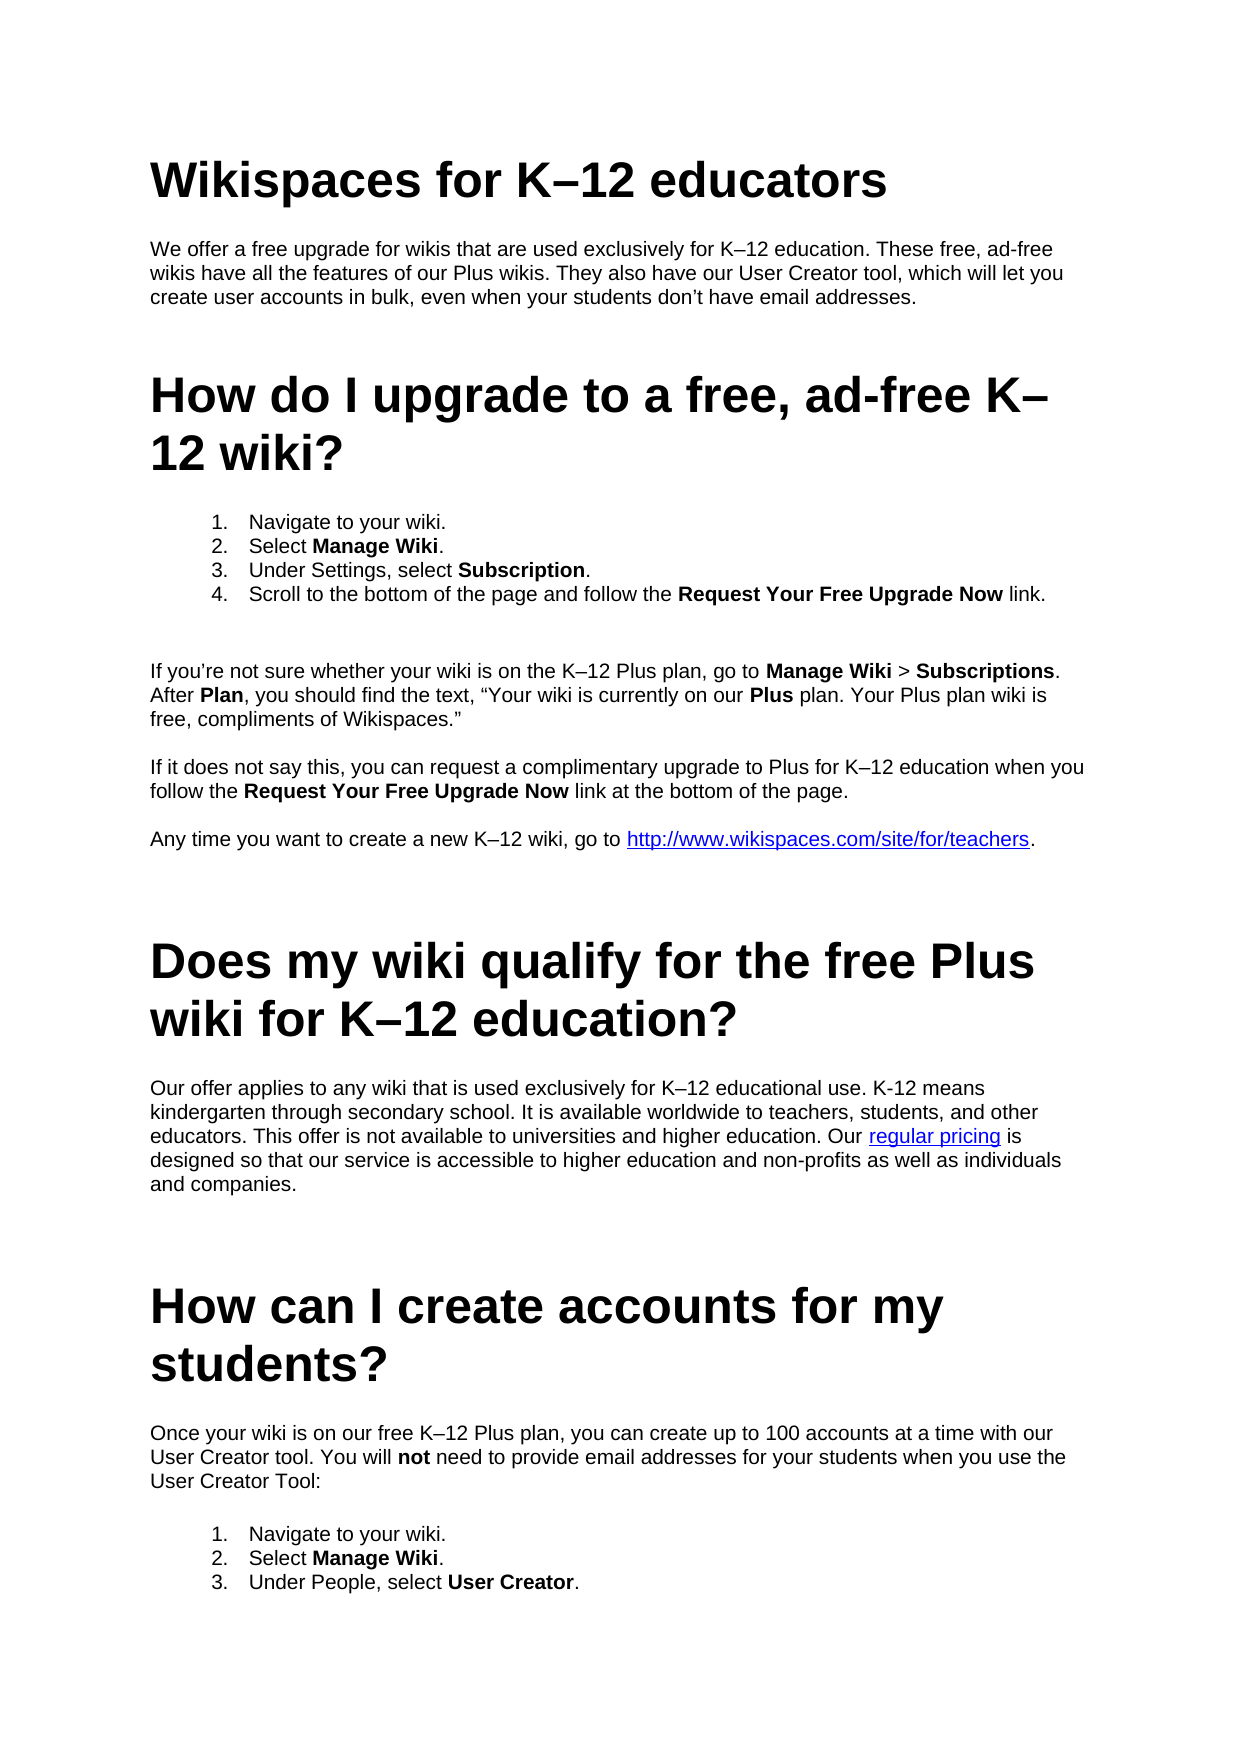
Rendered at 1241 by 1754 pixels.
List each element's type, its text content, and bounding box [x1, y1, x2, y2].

text Our offer applies to any wiki that is used exclusively for K–12 educational use. K-12 means kindergarten through secondary school. It is available worldwide to teachers, students, and other educators. This offer is not available to universities and higher education. Our regular pricing is designed so that our service is accessible to higher education and non-profits as well as individuals and companies. [150, 1076, 1090, 1248]
text How do I upgrade to a free, ad-free K–12 wiki? [150, 366, 1090, 481]
text Does my wiki qualify for the free Plus wiki for K–12 education? [150, 932, 1090, 1047]
text Once your wiki is on our free K–12 Plus plan, you can create up to 100 accounts at a time with our User Creator tool. You will not need to provide email addresses for your students when you use the User Creator Tool: [150, 1421, 1090, 1493]
text How can I create accounts for my students? [150, 1277, 1090, 1392]
text If you’re not sure whether your wiki is on the K–12 Plus plan, go to Manage Wiki > Subscriptions. After Plan, you should find the text, “Your wiki is currently on our Plus plan. Your Plus plan wiki is free, compliments of Wikispaces.” If it does not say this, you can request a complimentary upgrade to Plus for K–12 education when you follow the Request Your Free Upgrade Now link at the bottom of the page. Any time you want to create a new K–12 wiki, go to http://www.wikispaces.com/site/for/teachers. [150, 635, 1090, 902]
list Select Manage Wiki. [211, 1546, 1090, 1570]
list Navigate to your wiki. [211, 1522, 1090, 1546]
list Select Manage Wiki. [211, 534, 1090, 558]
text We offer a free upgrade for wikis that are used exclusively for K–12 education. These free, ad-free wikis have all the features of our Plus wikis. They also have our User Creator tool, which will let you create user accounts in bulk, even when your students don’t have email addresses. [150, 237, 1090, 337]
list Scroll to the bottom of the page and follow the Request Your Free Upgrade Now link. [211, 582, 1090, 606]
list Navigate to your wiki. [211, 510, 1090, 534]
text Wikispaces for K–12 educators [150, 150, 1090, 207]
list Under Settings, select Subscription. [211, 558, 1090, 582]
list Under People, select User Creator. [211, 1570, 1090, 1594]
